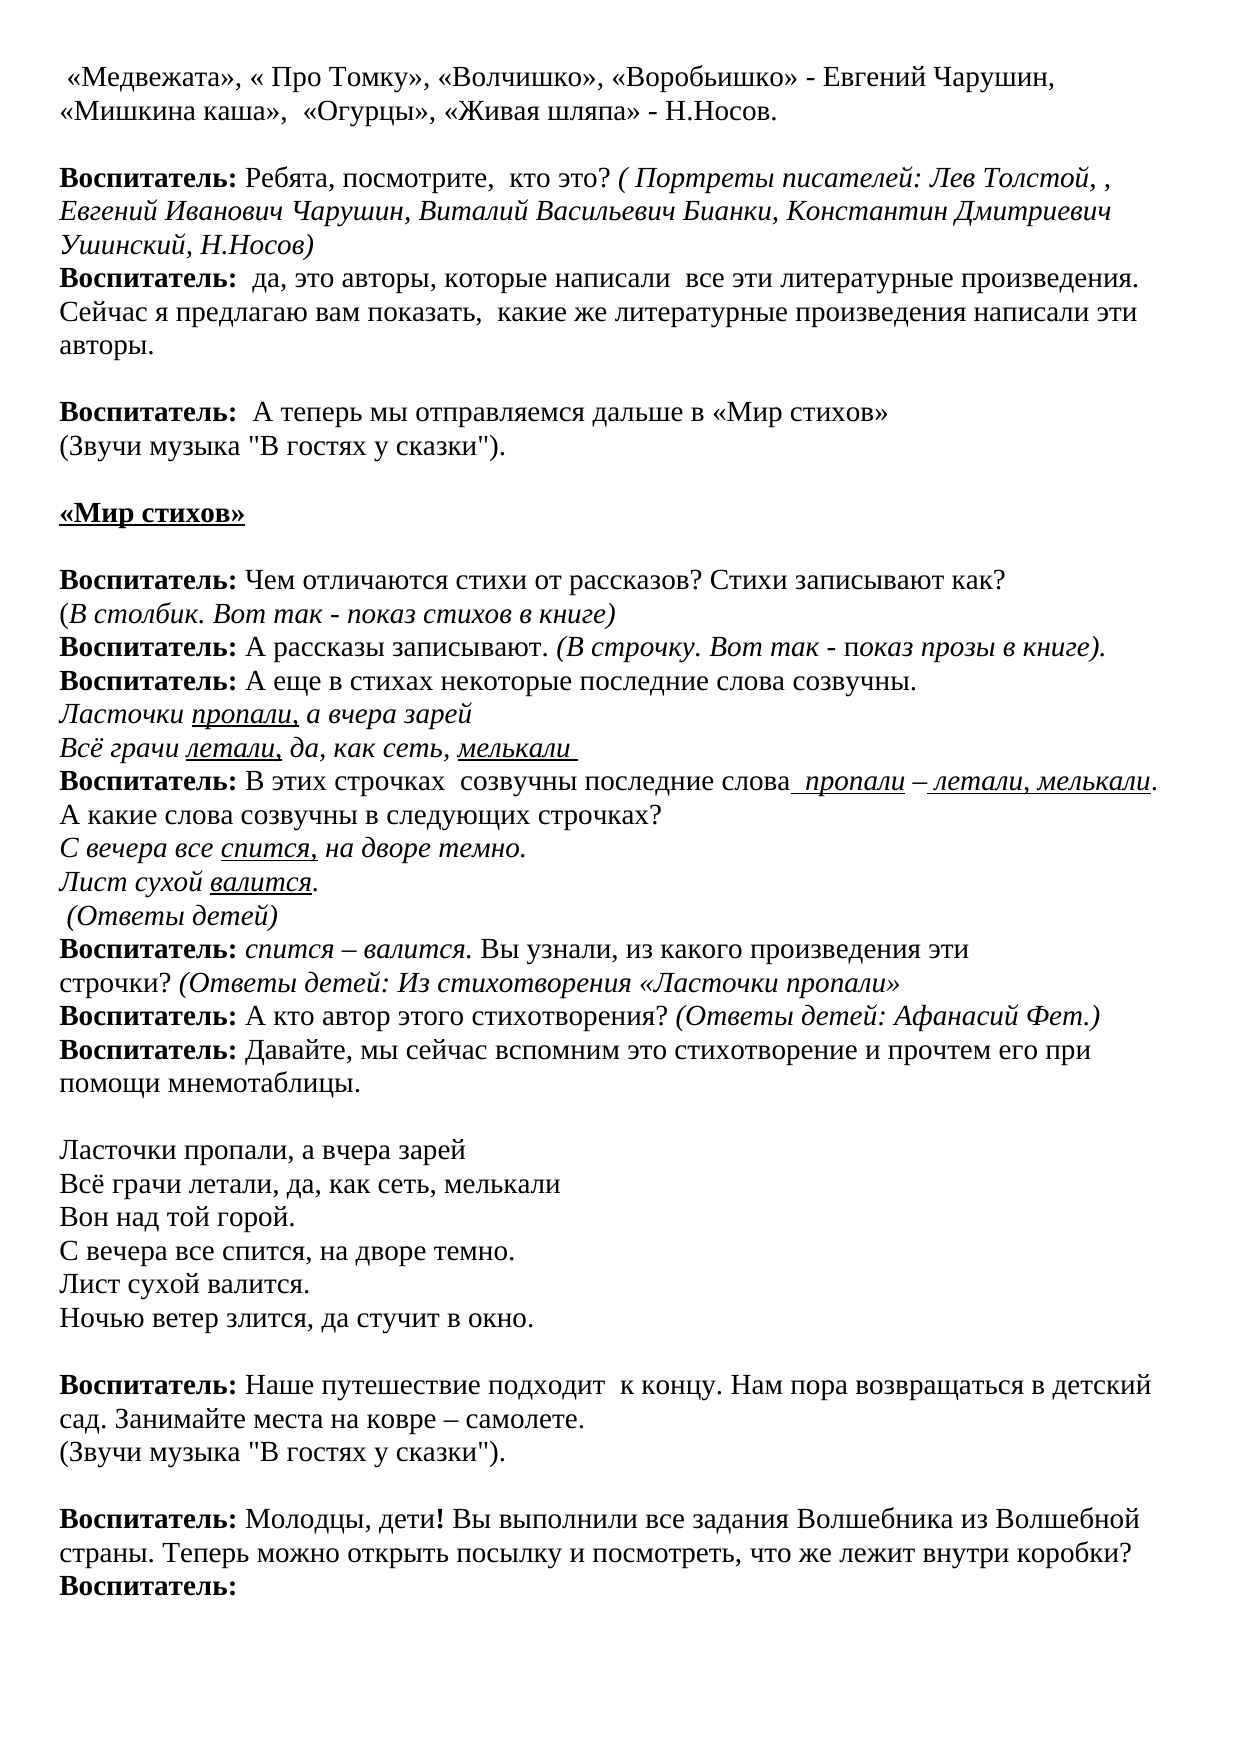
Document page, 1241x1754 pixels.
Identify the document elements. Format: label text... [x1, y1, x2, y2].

text Лист сухой валится. [59, 1267, 1181, 1300]
text Воспитатель: Наше путешествие подходит к концу. Нам пора возвращаться в детский сад. Занимайте места на ковре – самолете. [59, 1367, 1181, 1434]
text С вечера все спится, на дворе темно. [59, 1233, 1181, 1267]
text Воспитатель: А теперь мы отправляемся дальше в «Мир стихов» [59, 394, 1181, 428]
text Всё грачи летали, да, как сеть, мелькали [59, 1166, 1181, 1199]
text «Медвежата», « Про Томку», «Волчишко», «Воробьишко» - Евгений Чарушин, «Мишкина каша», «Огурцы», «Живая шляпа» - Н.Носов. [59, 59, 1181, 126]
text Лист сухой валится. [59, 864, 1181, 898]
text (Звучи музыка "В гостях у сказки"). [59, 1434, 1181, 1468]
text Воспитатель: Чем отличаются стихи от рассказов? Стихи записывают как? [59, 562, 1181, 596]
text Воспитатель: А рассказы записывают. (В строчку. Вот так - показ прозы в книге). [59, 629, 1181, 663]
text Воспитатель: да, это авторы, которые написали все эти литературные произведения. Сейчас я предлагаю вам показать, какие же литературные произведения написали эти авторы. [59, 260, 1181, 361]
text (Ответы детей) [59, 898, 1181, 931]
text (Звучи музыка "В гостях у сказки"). [59, 428, 1181, 462]
text (В столбик. Вот так - показ стихов в книге) [59, 596, 1181, 629]
text Воспитатель: [59, 1568, 1181, 1602]
text Воспитатель: спится – валится. Вы узнали, из какого произведения эти строчки? (Ответы детей: Из стихотворения «Ласточки пропали» [59, 931, 1181, 998]
text Воспитатель: Молодцы, дети! Вы выполнили все задания Волшебника из Волшебной страны. Теперь можно открыть посылку и посмотреть, что же лежит внутри коробки? [59, 1501, 1181, 1568]
text Воспитатель: Давайте, мы сейчас вспомним это стихотворение и прочтем его при помощи мнемотаблицы. [59, 1032, 1181, 1099]
text Воспитатель: Ребята, посмотрите, кто это? ( Портреты писателей: Лев Толстой, , Евгений Иванович Чарушин, Виталий Васильевич Бианки, Константин Дмитриевич Ушинский, Н.Носов) [59, 160, 1181, 260]
text Вон над той горой. [59, 1199, 1181, 1233]
text Воспитатель: А кто автор этого стихотворения? (Ответы детей: Афанасий Фет.) [59, 998, 1181, 1032]
text Ночью ветер злится, да стучит в окно. [59, 1300, 1181, 1334]
text С вечера все спится, на дворе темно. [59, 831, 1181, 864]
text Всё грачи летали, да, как сеть, мелькали [59, 730, 1181, 763]
text Воспитатель: А еще в стихах некоторые последние слова созвучны. [59, 663, 1181, 696]
text Воспитатель: В этих строчках созвучны последние слова пропали – летали, мелькали. А какие слова созвучны в следующих строчках? [59, 763, 1181, 831]
text Ласточки пропали, а вчера зарей [59, 1132, 1181, 1166]
text «Мир стихов» [59, 495, 1181, 529]
text Ласточки пропали, а вчера зарей [59, 696, 1181, 730]
